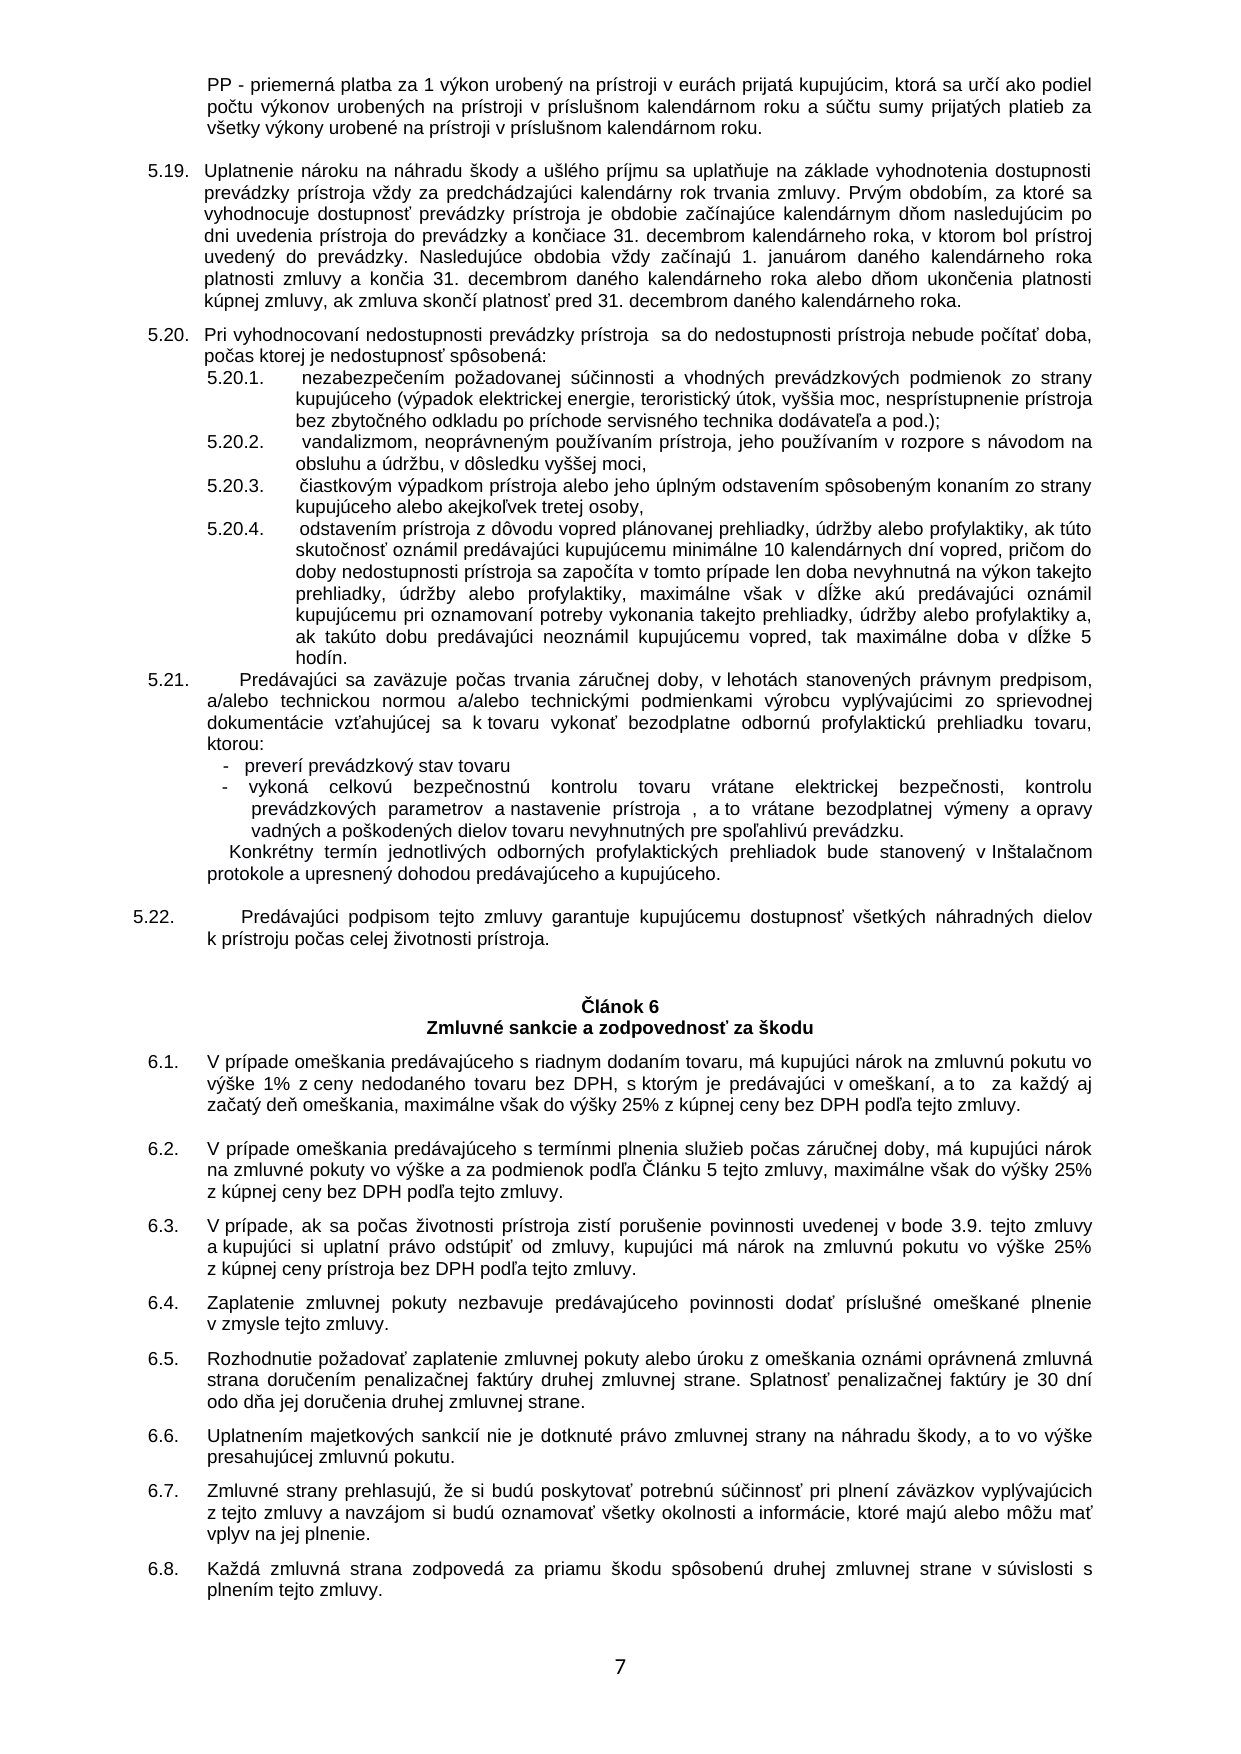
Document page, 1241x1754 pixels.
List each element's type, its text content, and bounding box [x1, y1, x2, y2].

text - preverí prevádzkový stav tovaru [223, 755, 1092, 776]
text Článok 6 [148, 995, 1092, 1017]
list V prípade, ak sa počas životnosti prístroja zistí porušenie povinnosti uvedenej v bode 3.9. tejto zmluvy a kupujúci si uplatní právo odstúpiť od zmluvy, kupujúci má nárok na zmluvnú pokutu vo výške 25% z kúpnej ceny prístroja bez DPH podľa tejto zmluvy. [148, 1214, 1092, 1279]
text Zmluvné sankcie a zodpovednosť za škodu [148, 1017, 1092, 1038]
text PP - priemerná platba za 1 výkon urobený na prístroji v eurách prijatá kupujúcim, ktorá sa určí ako podiel počtu výkonov urobených na prístroji v príslušnom kalendárnom roku a súčtu sumy prijatých platieb za všetky výkony urobené na prístroji v príslušnom kalendárnom roku. [207, 74, 1092, 138]
list V prípade omeškania predávajúceho s termínmi plnenia služieb počas záručnej doby, má kupujúci nárok na zmluvné pokuty vo výške a za podmienok podľa Článku 5 tejto zmluvy, maximálne však do výšky 25% z kúpnej ceny bez DPH podľa tejto zmluvy. [148, 1137, 1092, 1202]
list Pri vyhodnocovaní nedostupnosti prevádzky prístroja sa do nedostupnosti prístroja nebude počítať doba, počas ktorej je nedostupnosť spôsobená: [148, 323, 1092, 367]
text 5.21. Predávajúci sa zaväzuje počas trvania záručnej doby, v lehotách stanovených právnym predpisom, a/alebo technickou normou a/alebo technickými podmienkami výrobcu vyplývajúcimi zo sprievodnej dokumentácie vzťahujúcej sa k tovaru vykonať bezodplatne odbornú profylaktickú prehliadku tovaru, ktorou: [148, 668, 1092, 755]
list Zaplatenie zmluvnej pokuty nezbavuje predávajúceho povinnosti dodať príslušné omeškané plnenie v zmysle tejto zmluvy. [148, 1292, 1092, 1335]
list vandalizmom, neoprávneným používaním prístroja, jeho používaním v rozpore s návodom na obsluhu a údržbu, v dôsledku vyššej moci, [207, 431, 1092, 474]
list čiastkovým výpadkom prístroja alebo jeho úplným odstavením spôsobeným konaním zo strany kupujúceho alebo akejkoľvek tretej osoby, [207, 474, 1092, 518]
list Zmluvné strany prehlasujú, že si budú poskytovať potrebnú súčinnosť pri plnení záväzkov vyplývajúcich z tejto zmluvy a navzájom si budú oznamovať všetky okolnosti a informácie, ktoré majú alebo môžu mať vplyv na jej plnenie. [148, 1480, 1092, 1545]
list V prípade omeškania predávajúceho s riadnym dodaním tovaru, má kupujúci nárok na zmluvnú pokutu vo výške 1% z ceny nedodaného tovaru bez DPH, s ktorým je predávajúci v omeškaní, a to za každý aj začatý deň omeškania, maximálne však do výšky 25% z kúpnej ceny bez DPH podľa tejto zmluvy. [148, 1051, 1092, 1116]
text - vykoná celkovú bezpečnostnú kontrolu tovaru vrátane elektrickej bezpečnosti, kontrolu prevádzkových parametrov a nastavenie prístroja , a to vrátane bezodplatnej výmeny a opravy vadných a poškodených dielov tovaru nevyhnutných pre spoľahlivú prevádzku. [222, 776, 1092, 841]
list odstavením prístroja z dôvodu vopred plánovanej prehliadky, údržby alebo profylaktiky, ak túto skutočnosť oznámil predávajúci kupujúcemu minimálne 10 kalendárnych dní vopred, pričom do doby nedostupnosti prístroja sa započíta v tomto prípade len doba nevyhnutná na výkon takejto prehliadky, údržby alebo profylaktiky, maximálne však v dĺžke akú predávajúci oznámil kupujúcemu pri oznamovaní potreby vykonania takejto prehliadky, údržby alebo profylaktiky a, ak takúto dobu predávajúci neoznámil kupujúcemu vopred, tak maximálne doba v dĺžke 5 hodín. [207, 518, 1092, 668]
list Uplatnením majetkových sankcií nie je dotknuté právo zmluvnej strany na náhradu škody, a to vo výške presahujúcej zmluvnú pokutu. [148, 1424, 1092, 1468]
list Každá zmluvná strana zodpovedá za priamu škodu spôsobenú druhej zmluvnej strane v súvislosti s plnením tejto zmluvy. [148, 1557, 1092, 1600]
list Uplatnenie nároku na náhradu škody a ušlého príjmu sa uplatňuje na základe vyhodnotenia dostupnosti prevádzky prístroja vždy za predchádzajúci kalendárny rok trvania zmluvy. Prvým obdobím, za ktoré sa vyhodnocuje dostupnosť prevádzky prístroja je obdobie začínajúce kalendárnym dňom nasledujúcim po dni uvedenia prístroja do prevádzky a končiace 31. decembrom kalendárneho roka, v ktorom bol prístroj uvedený do prevádzky. Nasledujúce obdobia vždy začínajú 1. januárom daného kalendárneho roka platnosti zmluvy a končia 31. decembrom daného kalendárneho roka alebo dňom ukončenia platnosti kúpnej zmluvy, ak zmluva skončí platnosť pred 31. decembrom daného kalendárneho roka. [148, 160, 1092, 311]
text 5.22. Predávajúci podpisom tejto zmluvy garantuje kupujúcemu dostupnosť všetkých náhradných dielov k prístroju počas celej životnosti prístroja. [133, 906, 1092, 949]
list Rozhodnutie požadovať zaplatenie zmluvnej pokuty alebo úroku z omeškania oznámi oprávnená zmluvná strana doručením penalizačnej faktúry druhej zmluvnej strane. Splatnosť penalizačnej faktúry je 30 dní odo dňa jej doručenia druhej zmluvnej strane. [148, 1347, 1092, 1412]
list nezabezpečením požadovanej súčinnosti a vhodných prevádzkových podmienok zo strany kupujúceho (výpadok elektrickej energie, teroristický útok, vyššia moc, nesprístupnenie prístroja bez zbytočného odkladu po príchode servisného technika dodávateľa a pod.); [207, 367, 1092, 431]
text Konkrétny termín jednotlivých odborných profylaktických prehliadok bude stanovený v Inštalačnom protokole a upresnený dohodou predávajúceho a kupujúceho. [185, 841, 1092, 884]
